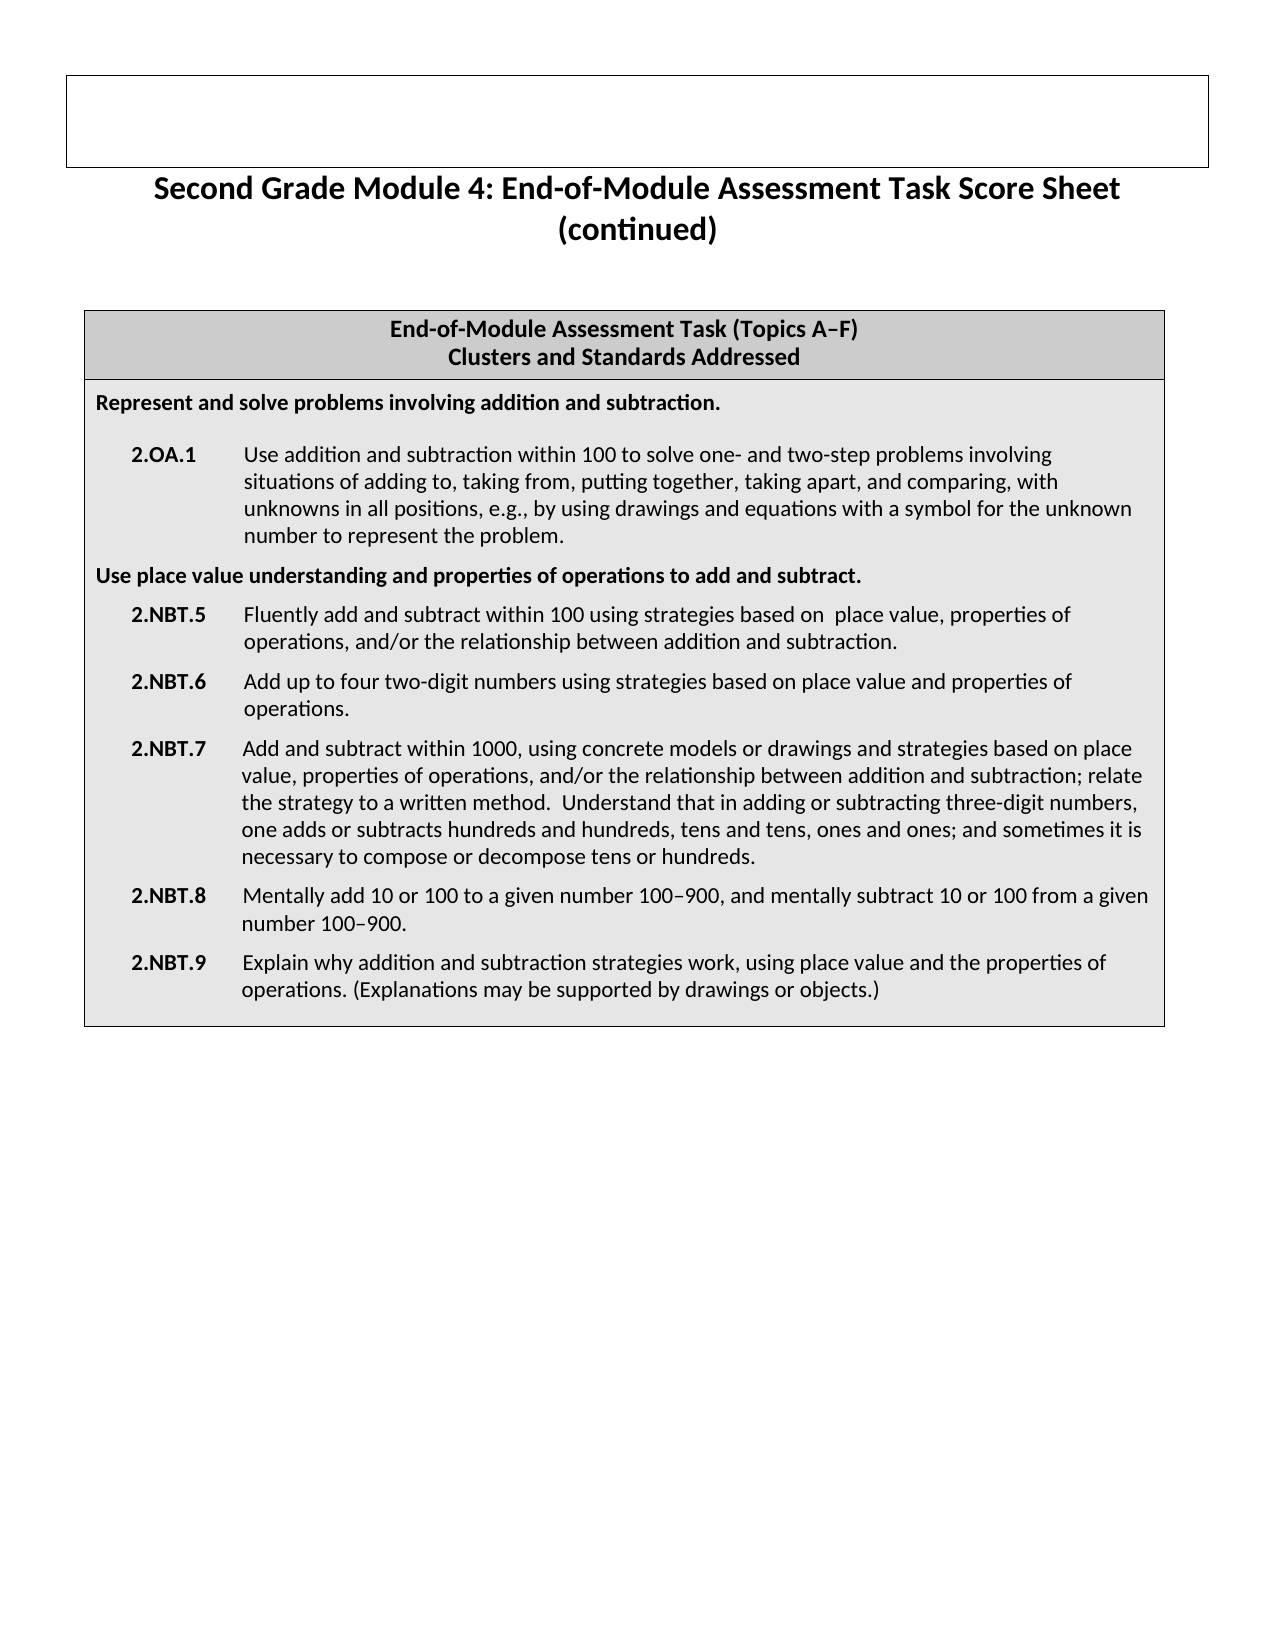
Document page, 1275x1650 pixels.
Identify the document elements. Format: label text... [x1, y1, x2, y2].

text Second Grade Module 4: End-of-Module Assessment Task Score Sheet (continued) [75, 168, 1200, 248]
table_header End-of-Module Assessment Task (Topics A–F) Clusters and Standards Addressed [85, 311, 1164, 379]
table_cell Represent and solve problems involving addition and subtraction. 2.OA.1 Use addition and subtraction within 100 to solve one- and two-step problems involving situations of adding to, taking from, putting together, taking apart, and comparing, with unknowns in all positions, e.g., by using drawings and equations with a symbol for the unknown number to represent the problem. Use place value understanding and properties of operations to add and subtract. 2.NBT.5 Fluently add and subtract within 100 using strategies based on place value, properties of operations, and/or the relationship between addition and subtraction. 2.NBT.6 Add up to four two-digit numbers using strategies based on place value and properties of operations. 2.NBT.7 Add and subtract within 1000, using concrete models or drawings and strategies based on place value, properties of operations, and/or the relationship between addition and subtraction; relate the strategy to a written method. Understand that in adding or subtracting three-digit numbers, one adds or subtracts hundreds and hundreds, tens and tens, ones and ones; and sometimes it is necessary to compose or decompose tens or hundreds. 2.NBT.8 Mentally add 10 or 100 to a given number 100–900, and mentally subtract 10 or 100 from a given number 100–900. 2.NBT.9 Explain why addition and subtraction strategies work, using place value and the properties of operations. (Explanations may be supported by drawings or objects.) [85, 380, 1164, 1026]
